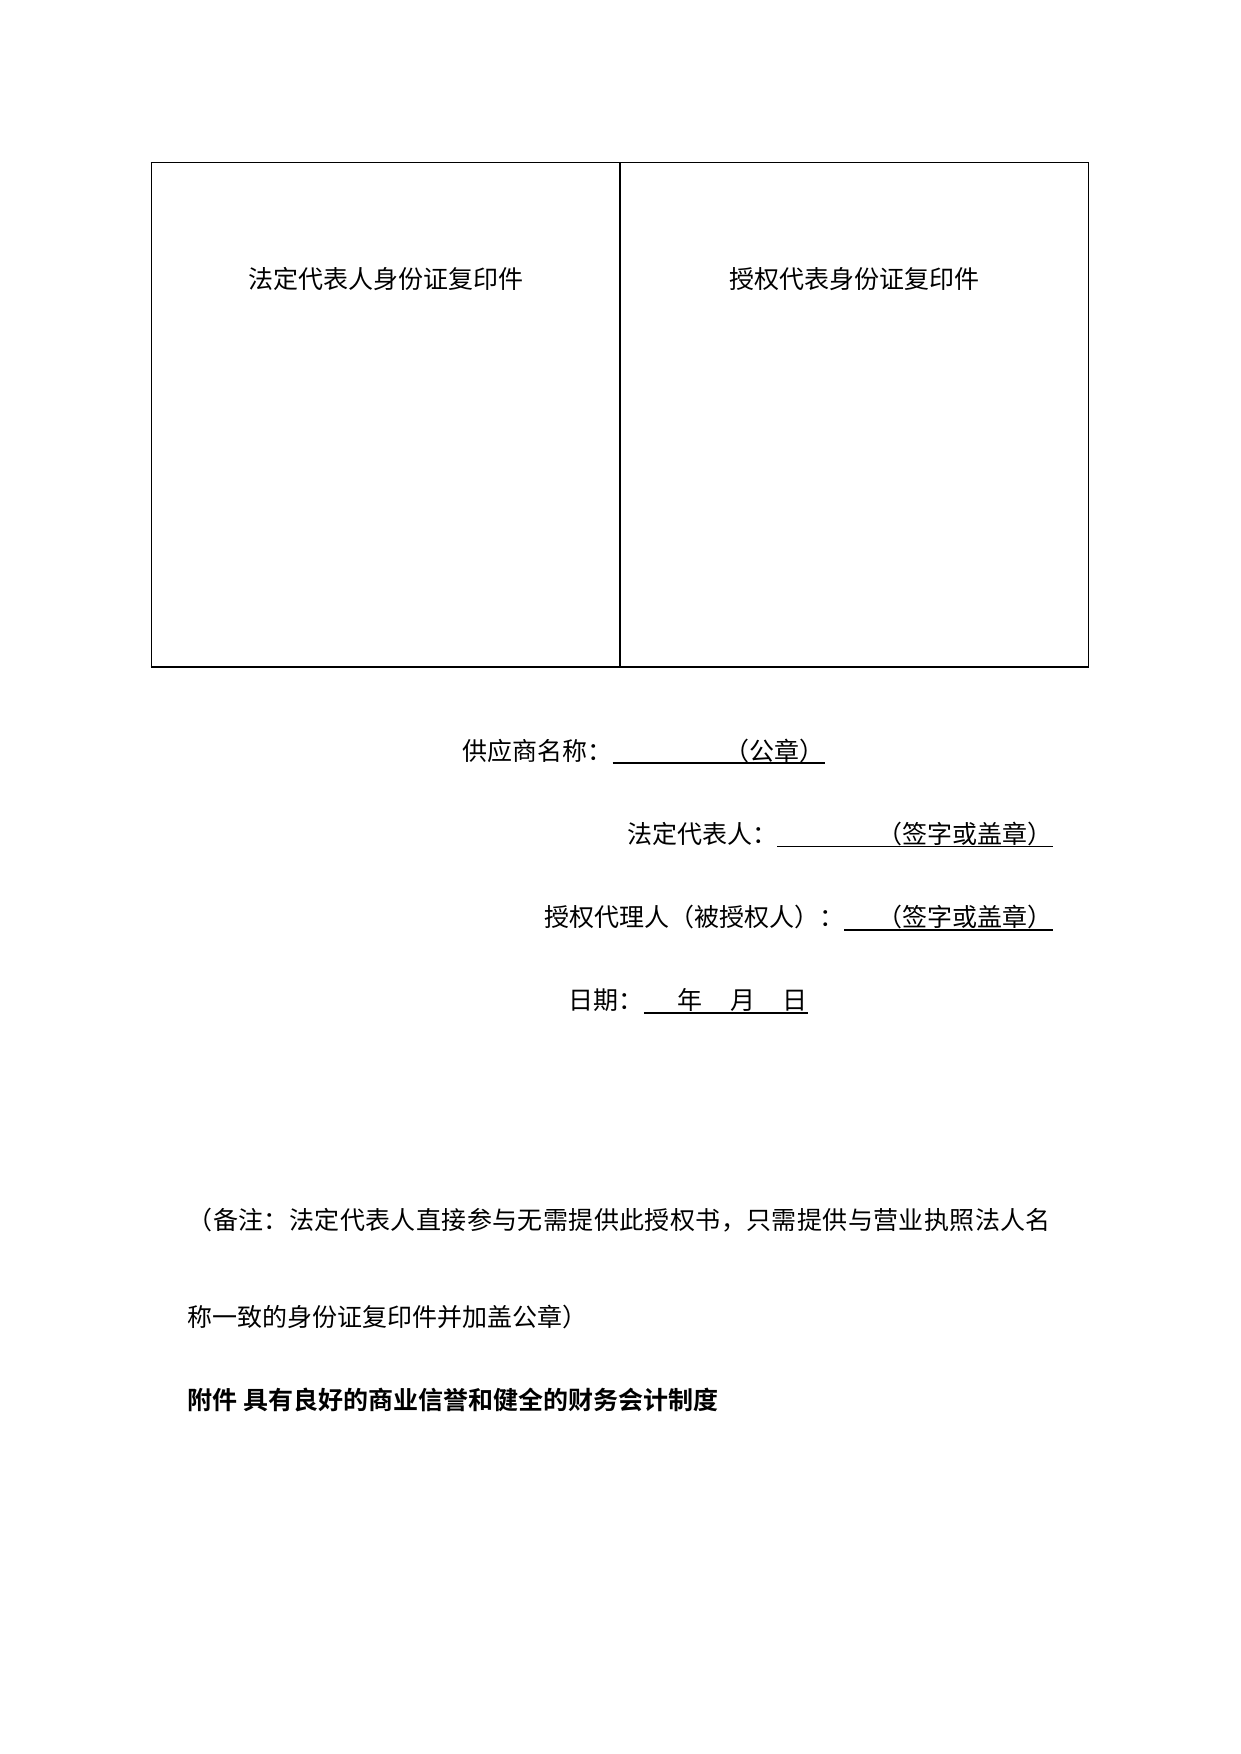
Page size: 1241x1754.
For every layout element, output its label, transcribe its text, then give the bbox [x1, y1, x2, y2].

text 日期： 年 月 日 [187, 966, 1053, 1031]
text （备注：法定代表人直接参与无需提供此授权书，只需提供与营业执照法人名称一致的身份证复印件并加盖公章） [187, 1186, 1053, 1348]
table_header 授权代表身份证复印件 [621, 163, 1088, 666]
text 供应商名称： （公章） [187, 717, 1053, 782]
text 授权代理人（被授权人）： （签字或盖章） [187, 883, 1053, 948]
text 附件 具有良好的商业信誉和健全的财务会计制度 [187, 1366, 1053, 1431]
table_header 法定代表人身份证复印件 [152, 163, 619, 666]
text 法定代表人： （签字或盖章） [187, 800, 1053, 865]
